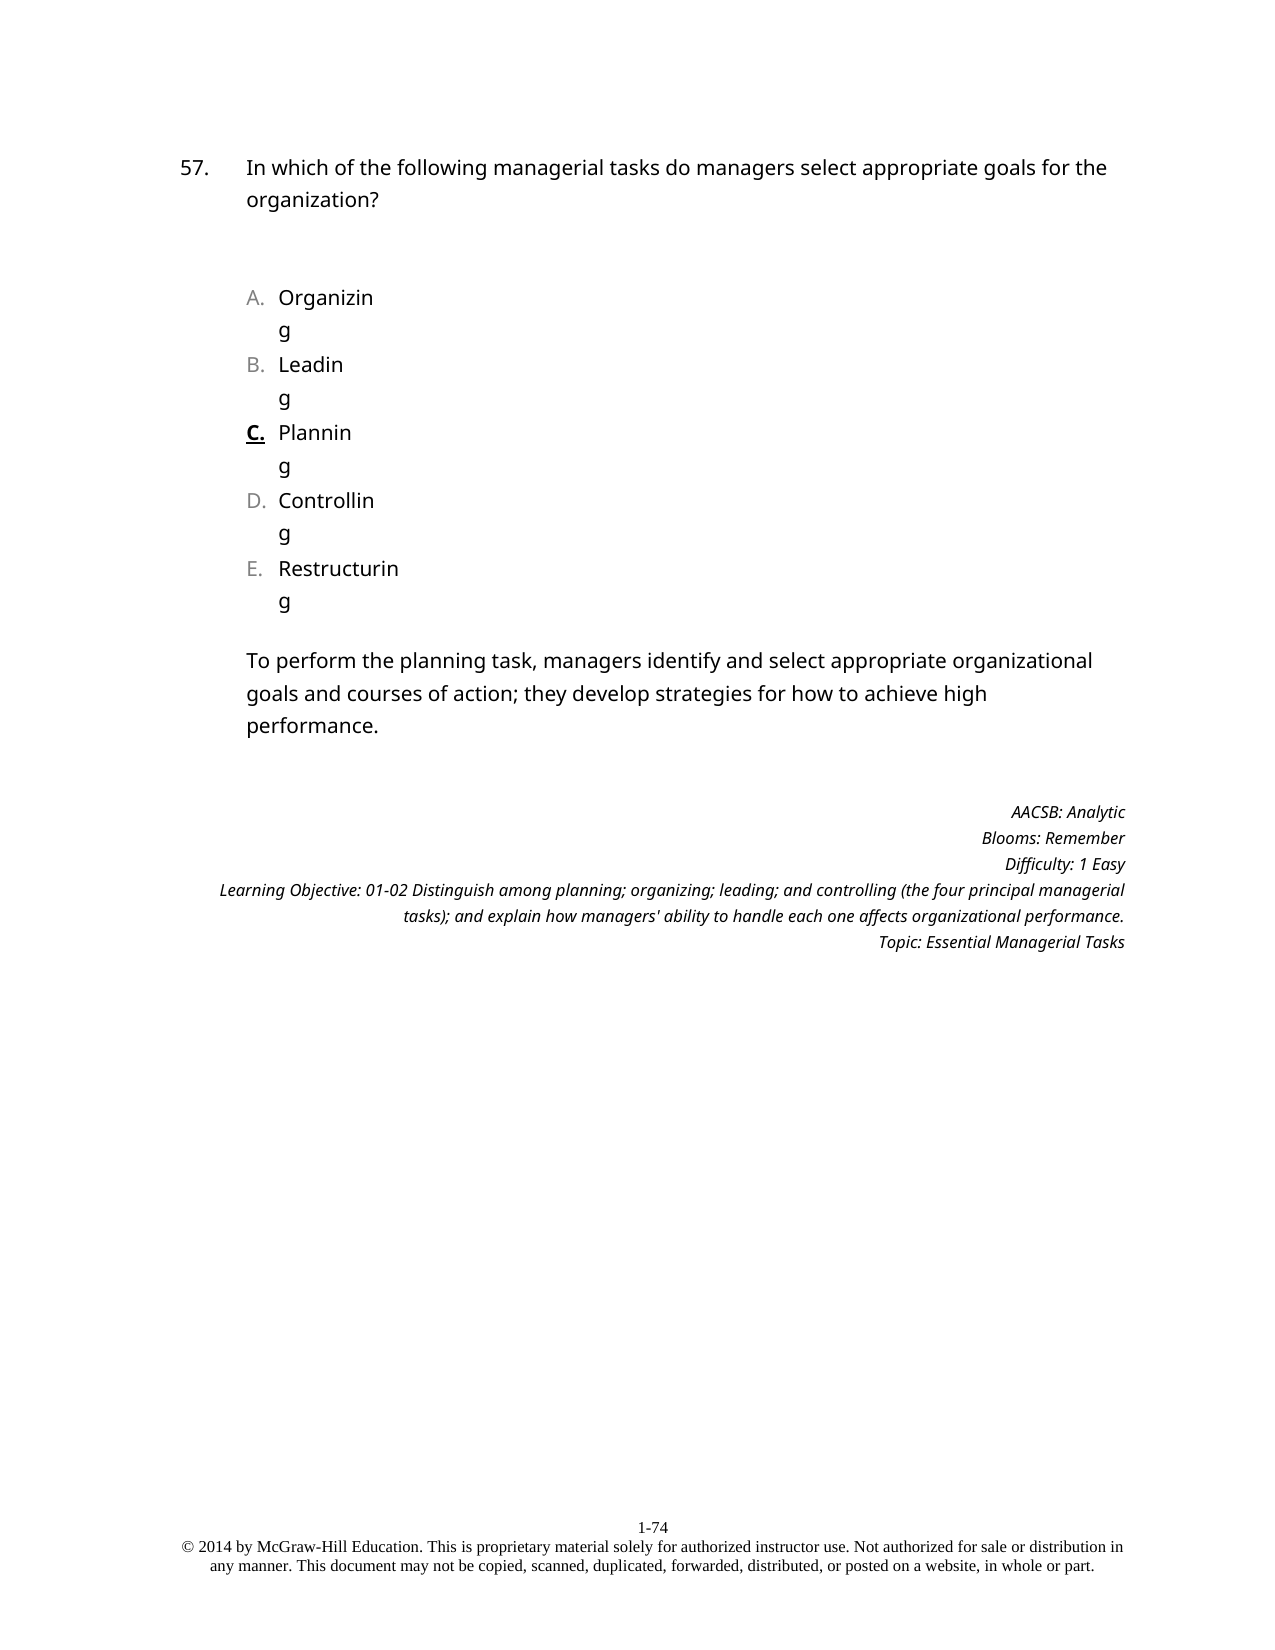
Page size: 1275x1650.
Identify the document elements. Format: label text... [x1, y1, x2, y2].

table_header In which of the following managerial tasks do managers select appropriate goals for the organization? To perform the planning task, managers identify and select appropriate organizational goals and courses of action; they develop strategies for how to achieve high performance. [246, 153, 1125, 771]
table_header AACSB: Analytic Blooms: Remember Difficulty: 1 Easy Learning Objective: 01-02 Distinguish among planning; organizing; leading; and controlling (the four principal managerial tasks); and explain how managers' ability to handle each one affects organizational performance. Topic: Essential Managerial Tasks [180, 801, 1125, 990]
table_header 57. [180, 153, 246, 771]
